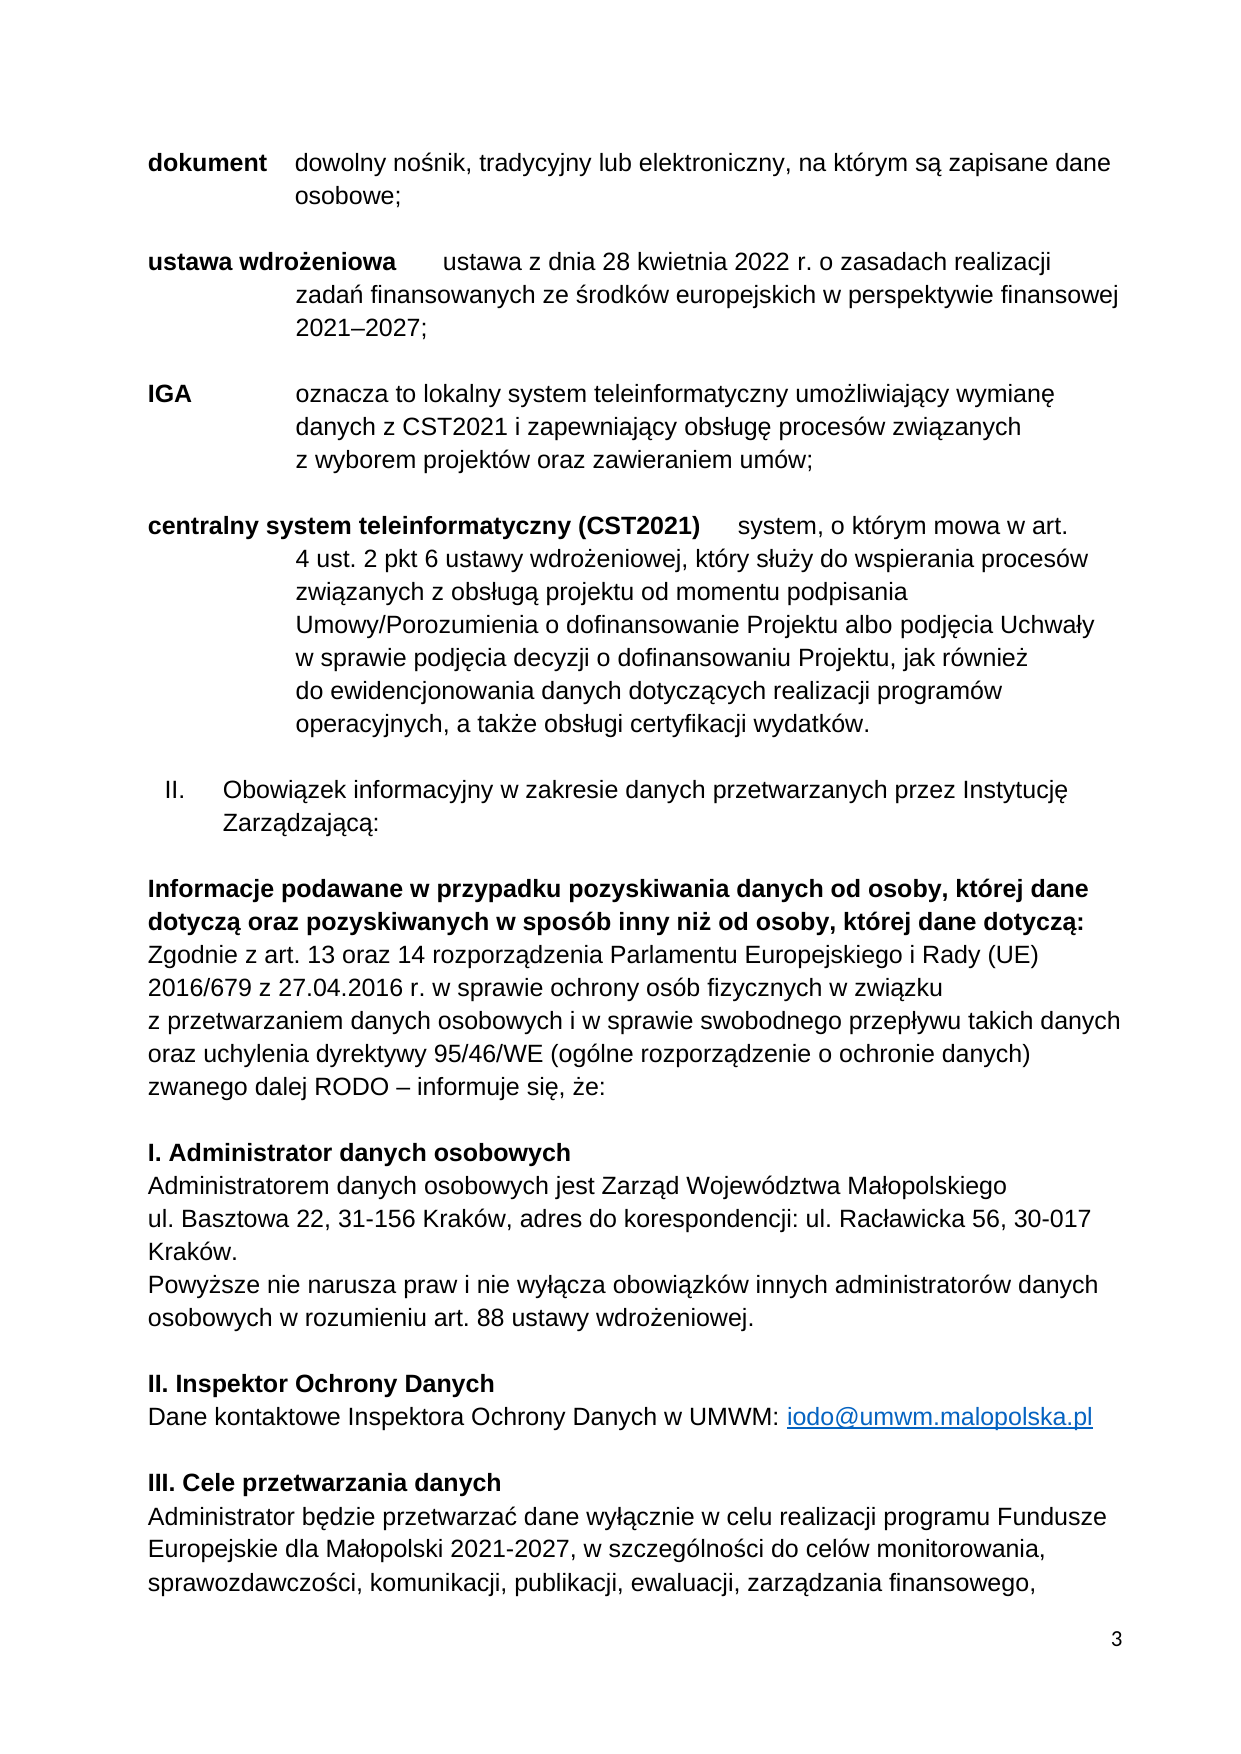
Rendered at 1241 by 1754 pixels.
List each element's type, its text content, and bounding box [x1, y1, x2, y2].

text Administratorem danych osobowych jest Zarząd Województwa Małopolskiego ul. Basztowa 22, 31-156 Kraków, adres do korespondencji: ul. Racławicka 56, 30-017 Kraków. [148, 1171, 1122, 1266]
list Obowiązek informacyjny w zakresie danych przetwarzanych przez Instytucję Zarządzającą: [185, 775, 1122, 837]
text II. Inspektor Ochrony Danych [148, 1369, 1122, 1398]
text dokument dowolny nośnik, tradycyjny lub elektroniczny, na którym są zapisane dane osobowe; [148, 148, 1122, 209]
text Zgodnie z art. 13 oraz 14 rozporządzenia Parlamentu Europejskiego i Rady (UE) 2016/679 z 27.04.2016 r. w sprawie ochrony osób fizycznych w związku z przetwarzaniem danych osobowych i w sprawie swobodnego przepływu takich danych oraz uchylenia dyrektywy 95/46/WE (ogólne rozporządzenie o ochronie danych) zwanego dalej RODO – informuje się, że: [148, 940, 1122, 1101]
text III. Cele przetwarzania danych [148, 1468, 1122, 1497]
text I. Administrator danych osobowych [148, 1138, 1122, 1167]
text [148, 1501, 1122, 1596]
text centralny system teleinformatyczny (CST2021) system, o którym mowa w art. 4 ust. 2 pkt 6 ustawy wdrożeniowej, który służy do wspierania procesów związanych z obsługą projektu od momentu podpisania Umowy/Porozumienia o dofinansowanie Projektu albo podjęcia Uchwały w sprawie podjęcia decyzji o dofinansowaniu Projektu, jak również do ewidencjonowania danych dotyczących realizacji programów operacyjnych, a także obsługi certyfikacji wydatków. [148, 511, 1122, 738]
text Powyższe nie narusza praw i nie wyłącza obowiązków innych administratorów danych osobowych w rozumieniu art. 88 ustawy wdrożeniowej. [148, 1270, 1122, 1332]
text ustawa wdrożeniowa ustawa z dnia 28 kwietnia 2022 r. o zasadach realizacji zadań finansowanych ze środków europejskich w perspektywie finansowej 2021–2027; [148, 247, 1122, 341]
text IGA oznacza to lokalny system teleinformatyczny umożliwiający wymianę danych z CST2021 i zapewniający obsługę procesów związanych z wyborem projektów oraz zawieraniem umów; [148, 379, 1122, 473]
text Dane kontaktowe Inspektora Ochrony Danych w UMWM: iodo@umwm.malopolska.pl [148, 1402, 1122, 1431]
text Informacje podawane w przypadku pozyskiwania danych od osoby, której dane dotyczą oraz pozyskiwanych w sposób inny niż od osoby, której dane dotyczą: [148, 874, 1122, 936]
